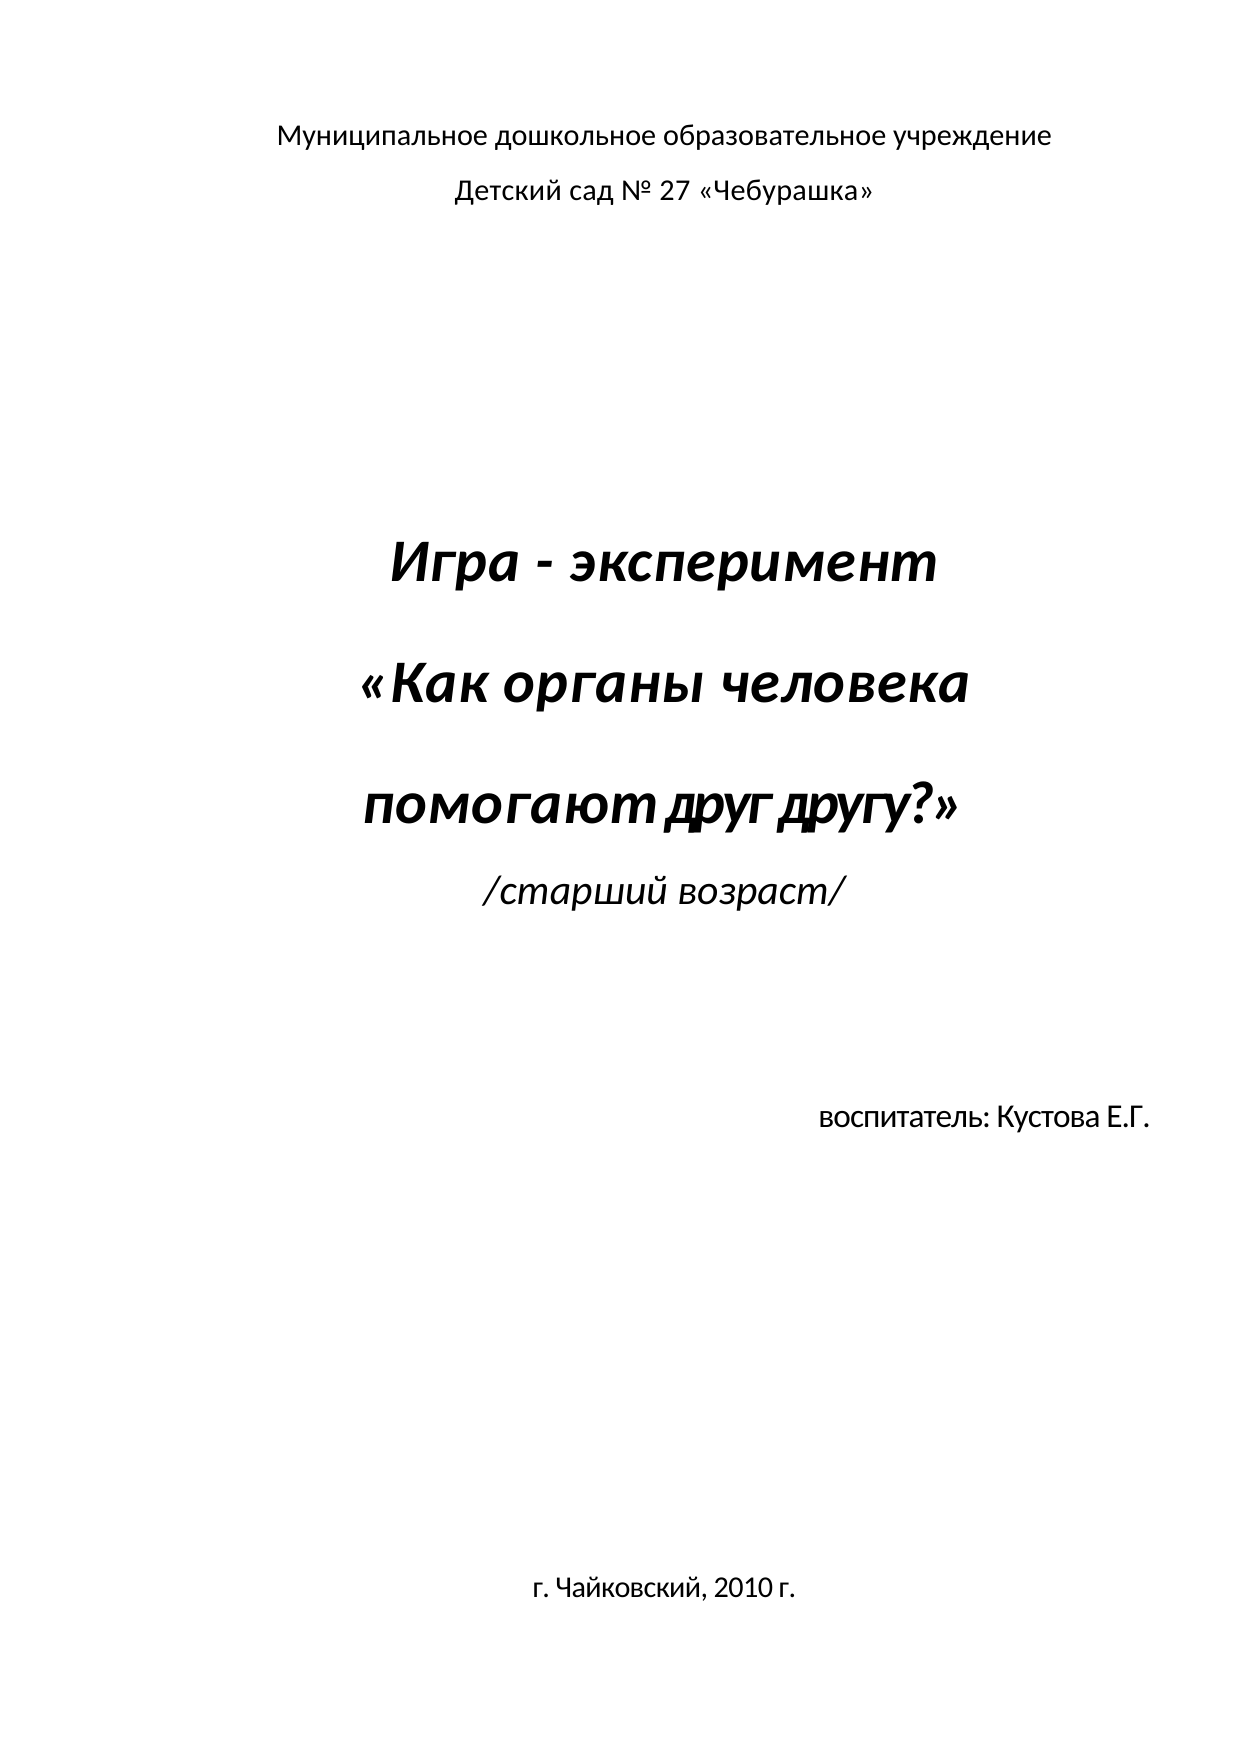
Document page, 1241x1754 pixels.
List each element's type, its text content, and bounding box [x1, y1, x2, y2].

text /старший возраст/ [177, 864, 1152, 915]
text «Как органы человека [177, 622, 1152, 722]
text Муниципальное дошкольное образовательное учреждение [177, 118, 1152, 152]
text Игра - эксперимент [177, 502, 1152, 602]
text воспитатель: Кустова Е.Г. [177, 1095, 1152, 1136]
text г. Чайковский, . [177, 1568, 1152, 1605]
text Детский сад № 27 «Чебурашка» [177, 173, 1152, 207]
text помогают друг другу?» [177, 743, 1152, 843]
